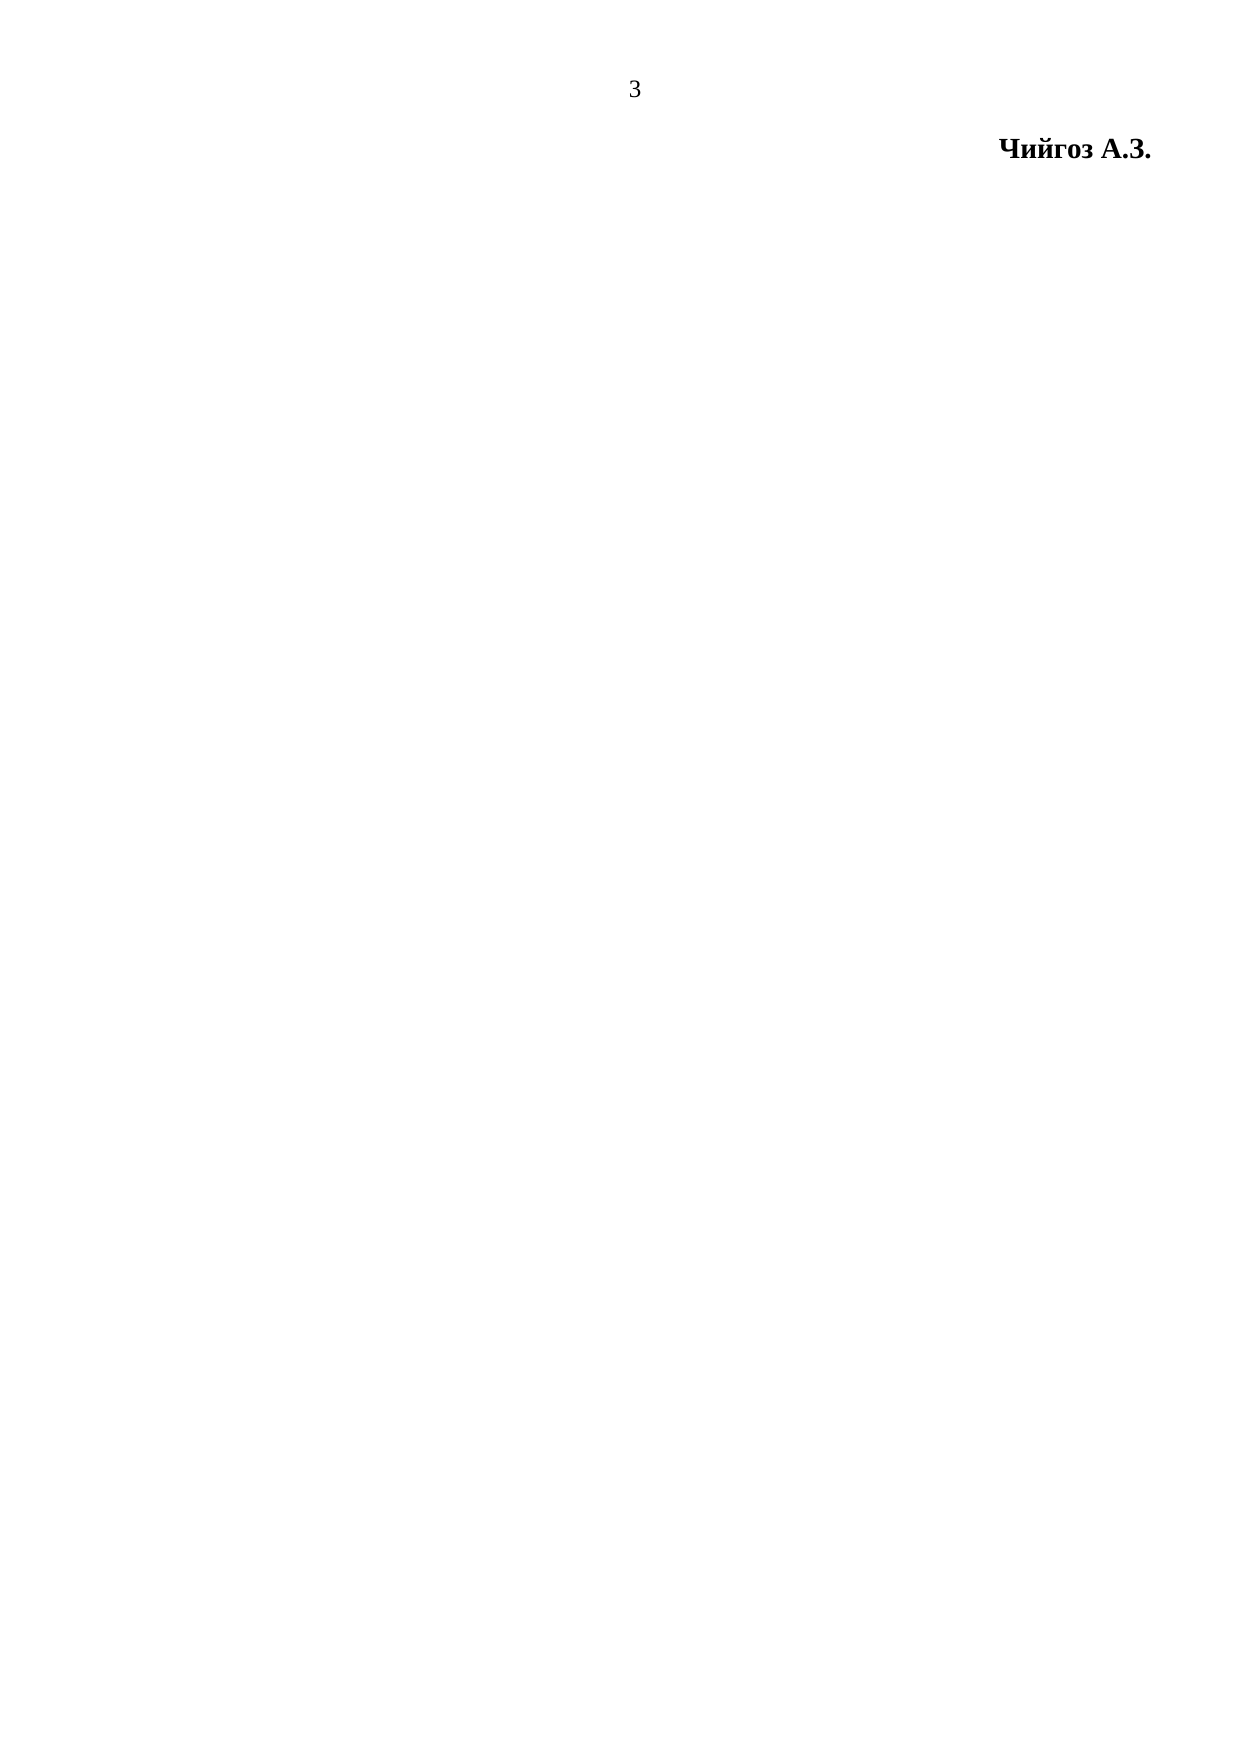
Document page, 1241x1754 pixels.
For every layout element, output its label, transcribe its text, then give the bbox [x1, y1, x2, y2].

text Чийгоз А.З. [118, 131, 1152, 165]
